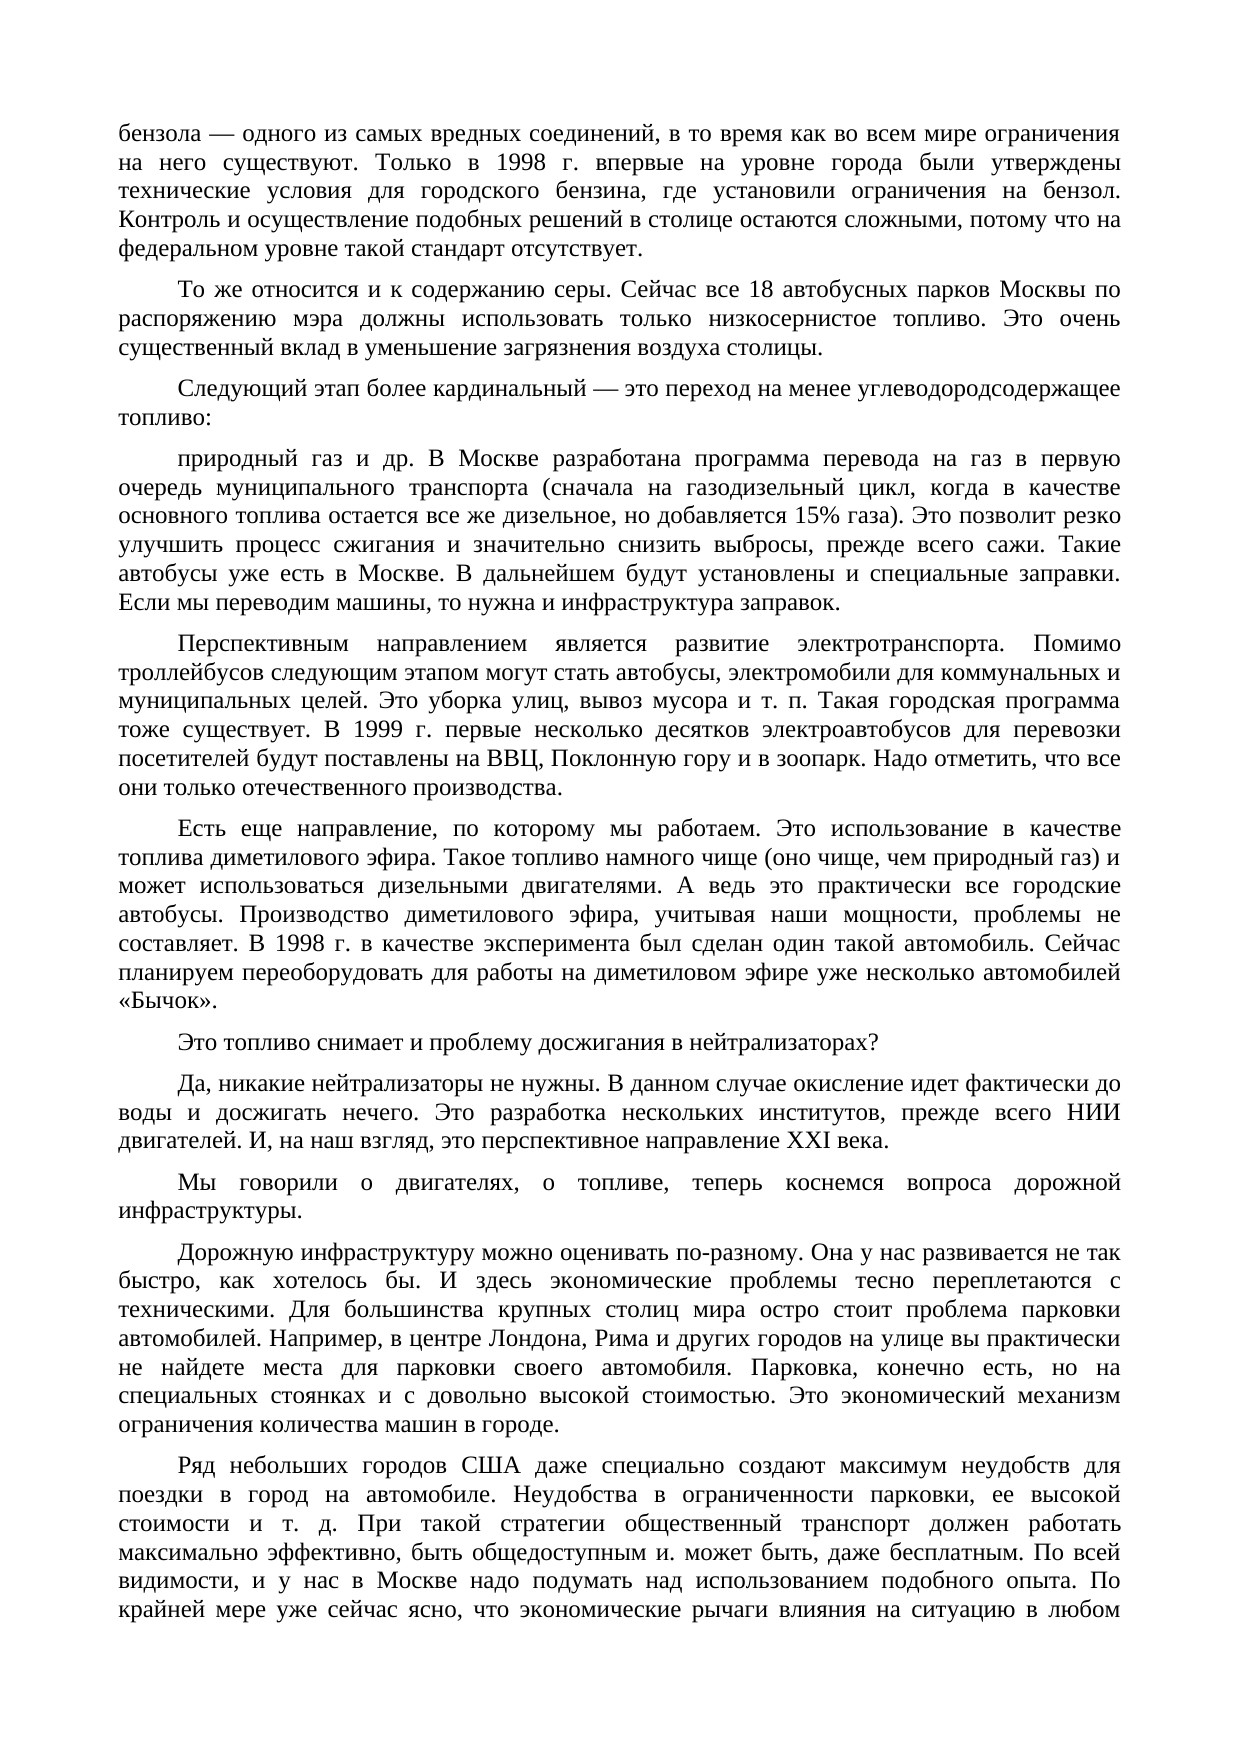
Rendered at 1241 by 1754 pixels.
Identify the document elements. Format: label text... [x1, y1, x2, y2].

text Перспективным направлением является развитие электротранспорта. Помимо троллейбусов следующим этапом могут стать автобусы, электромобили для коммунальных и муниципальных целей. Это уборка улиц, вывоз мусора и т. п. Такая городская программа тоже существует. В . первые несколько десятков электроавтобусов для перевозки посетителей будут поставлены на ВВЦ, Поклонную гору и в зоопарк. Надо отметить, что все они только отечественного производства. [118, 628, 1122, 801]
text Это топливо снимает и проблему досжигания в нейтрализаторах? [118, 1027, 1122, 1056]
text Есть еще направление, по которому мы работаем. Это использование в качестве топлива диметилового эфира. Такое топливо намного чище (оно чище, чем природный газ) и может использоваться дизельными двигателями. А ведь это практически все городские автобусы. Производство диметилового эфира, учитывая наши мощности, проблемы не составляет. В . в качестве эксперимента был сделан один такой автомобиль. Сейчас планируем переоборудовать для работы на диметиловом эфире уже несколько автомобилей «Бычок». [118, 813, 1122, 1014]
text Да, никакие нейтрализаторы не нужны. В данном случае окисление идет фактически до воды и досжигать нечего. Это разработка нескольких институтов, прежде всего НИИ двигателей. И, на наш взгляд, это перспективное направление XXI века. [118, 1068, 1122, 1154]
text Следующий этап более кардинальный — это переход на менее углеводородсодержащее топливо: [118, 373, 1122, 431]
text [118, 118, 1122, 262]
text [118, 1451, 1122, 1623]
text природный газ и др. В Москве разработана программа перевода на газ в первую очередь муниципального транспорта (сначала на газодизельный цикл, когда в качестве основного топлива остается все же дизельное, но добавляется 15% газа). Это позволит резко улучшить процесс сжигания и значительно снизить выбросы, прежде всего сажи. Такие автобусы уже есть в Москве. В дальнейшем будут установлены и специальные заправки. Если мы переводим машины, то нужна и инфраструктура заправок. [118, 443, 1122, 616]
text Дорожную инфраструктуру можно оценивать по-разному. Она у нас развивается не так быстро, как хотелось бы. И здесь экономические проблемы тесно переплетаются с техническими. Для большинства крупных столиц мира остро стоит проблема парковки автомобилей. Например, в центре Лондона, Рима и других городов на улице вы практически не найдете места для парковки своего автомобиля. Парковка, конечно есть, но на специальных стоянках и с довольно высокой стоимостью. Это экономический механизм ограничения количества машин в городе. [118, 1237, 1122, 1438]
text Мы говорили о двигателях, о топливе, теперь коснемся вопроса дорожной инфраструктуры. [118, 1167, 1122, 1224]
text То же относится и к содержанию серы. Сейчас все 18 автобусных парков Москвы по распоряжению мэра должны использовать только низкосернистое топливо. Это очень существенный вклад в уменьшение загрязнения воздуха столицы. [118, 274, 1122, 361]
